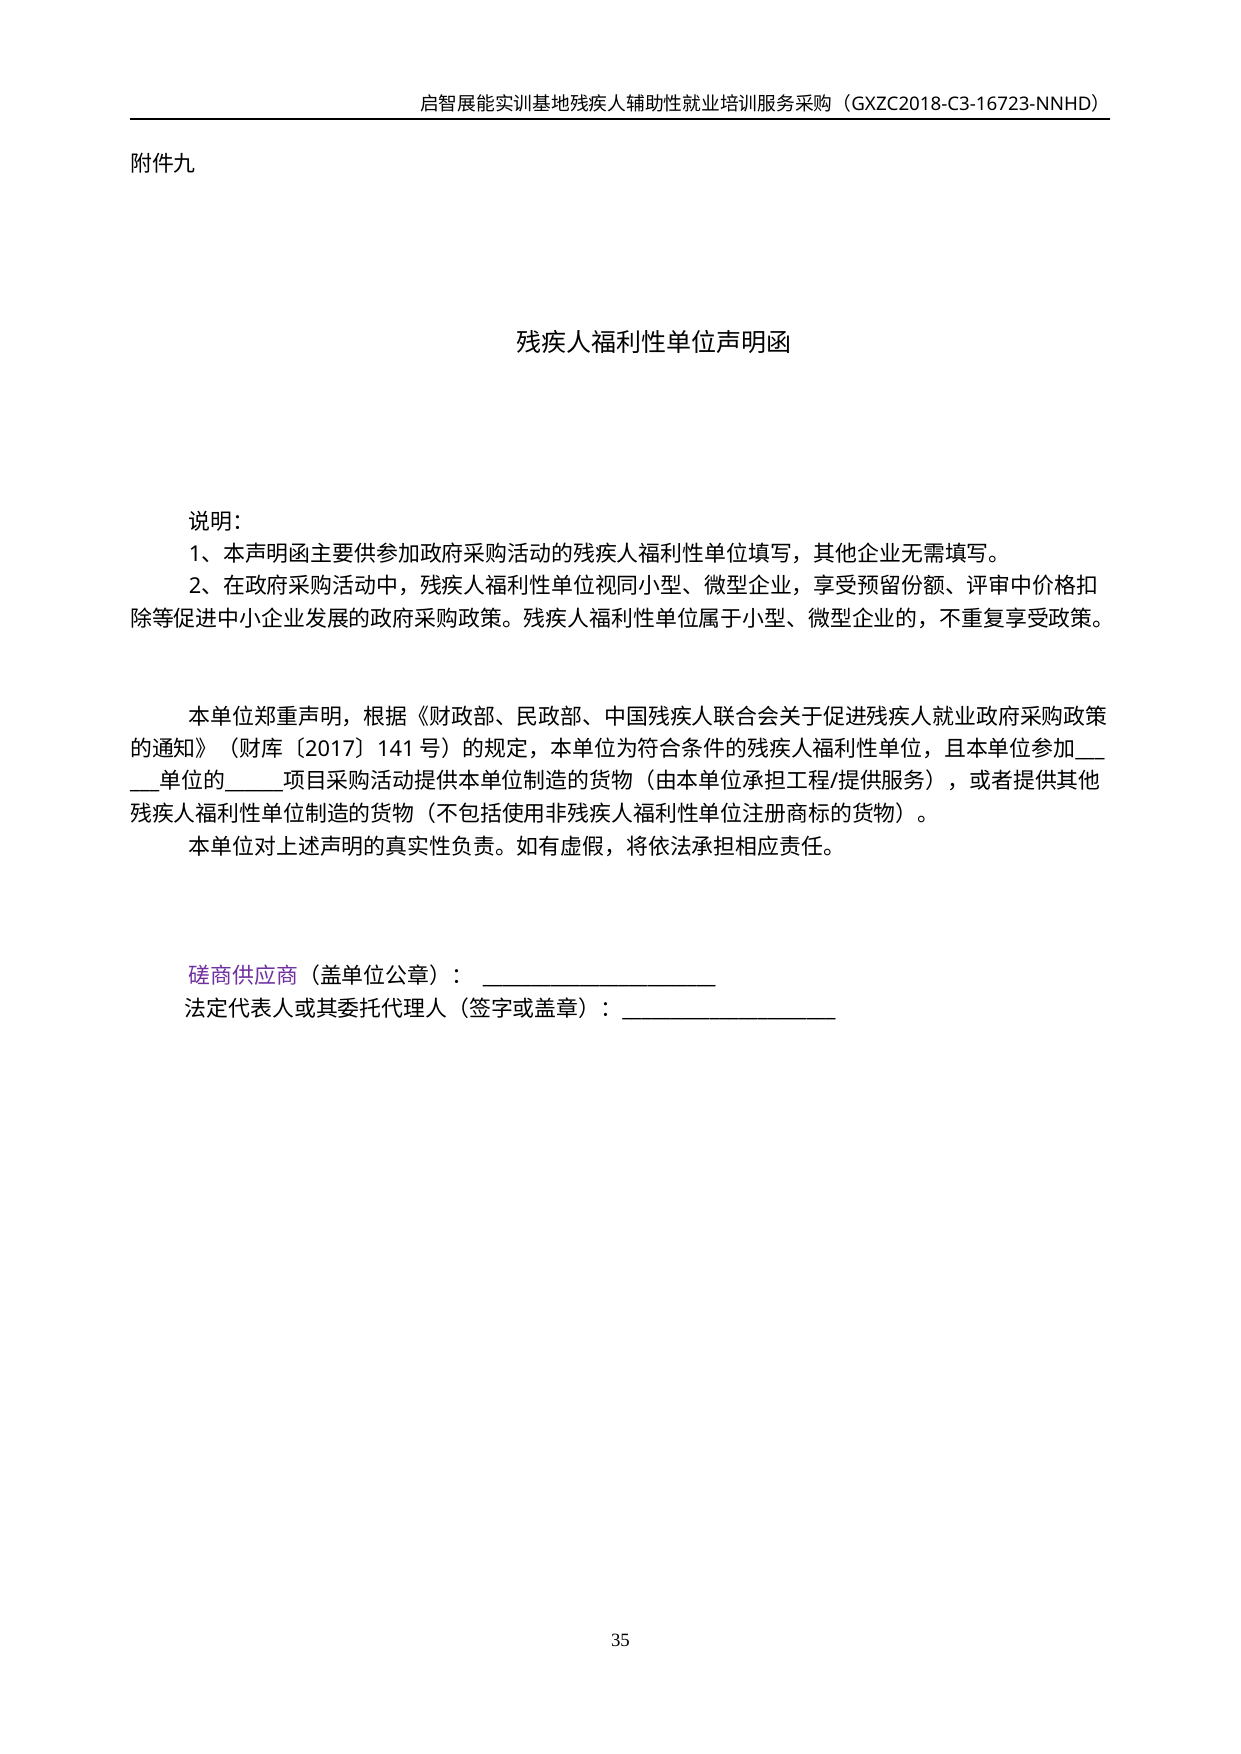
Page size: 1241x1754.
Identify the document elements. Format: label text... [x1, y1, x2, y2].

title 本单位对上述声明的真实性负责。如有虚假，将依法承担相应责任。 [130, 828, 1110, 861]
title 说明： [130, 503, 1110, 536]
title 残疾人福利性单位声明函 [130, 308, 1110, 373]
title 磋商供应商（盖单位公章）： ________________________ [130, 958, 1110, 991]
title 2、在政府采购活动中，残疾人福利性单位视同小型、微型企业，享受预留份额、评审中价格扣除等促进中小企业发展的政府采购政策。残疾人福利性单位属于小型、微型企业的，不重复享受政策。 [130, 568, 1110, 633]
title 本单位郑重声明，根据《财政部、民政部、中国残疾人联合会关于促进残疾人就业政府采购政策的通知》（财库〔2017〕141号）的规定，本单位为符合条件的残疾人福利性单位，且本单位参加______单位的______项目采购活动提供本单位制造的货物（由本单位承担工程/提供服务），或者提供其他残疾人福利性单位制造的货物（不包括使用非残疾人福利性单位注册商标的货物）。 [130, 698, 1110, 828]
title 附件九 [130, 146, 1110, 178]
text 法定代表人或其委托代理人（签字或盖章）：______________________ [130, 991, 1110, 1023]
title 1、本声明函主要供参加政府采购活动的残疾人福利性单位填写，其他企业无需填写。 [130, 536, 1110, 568]
